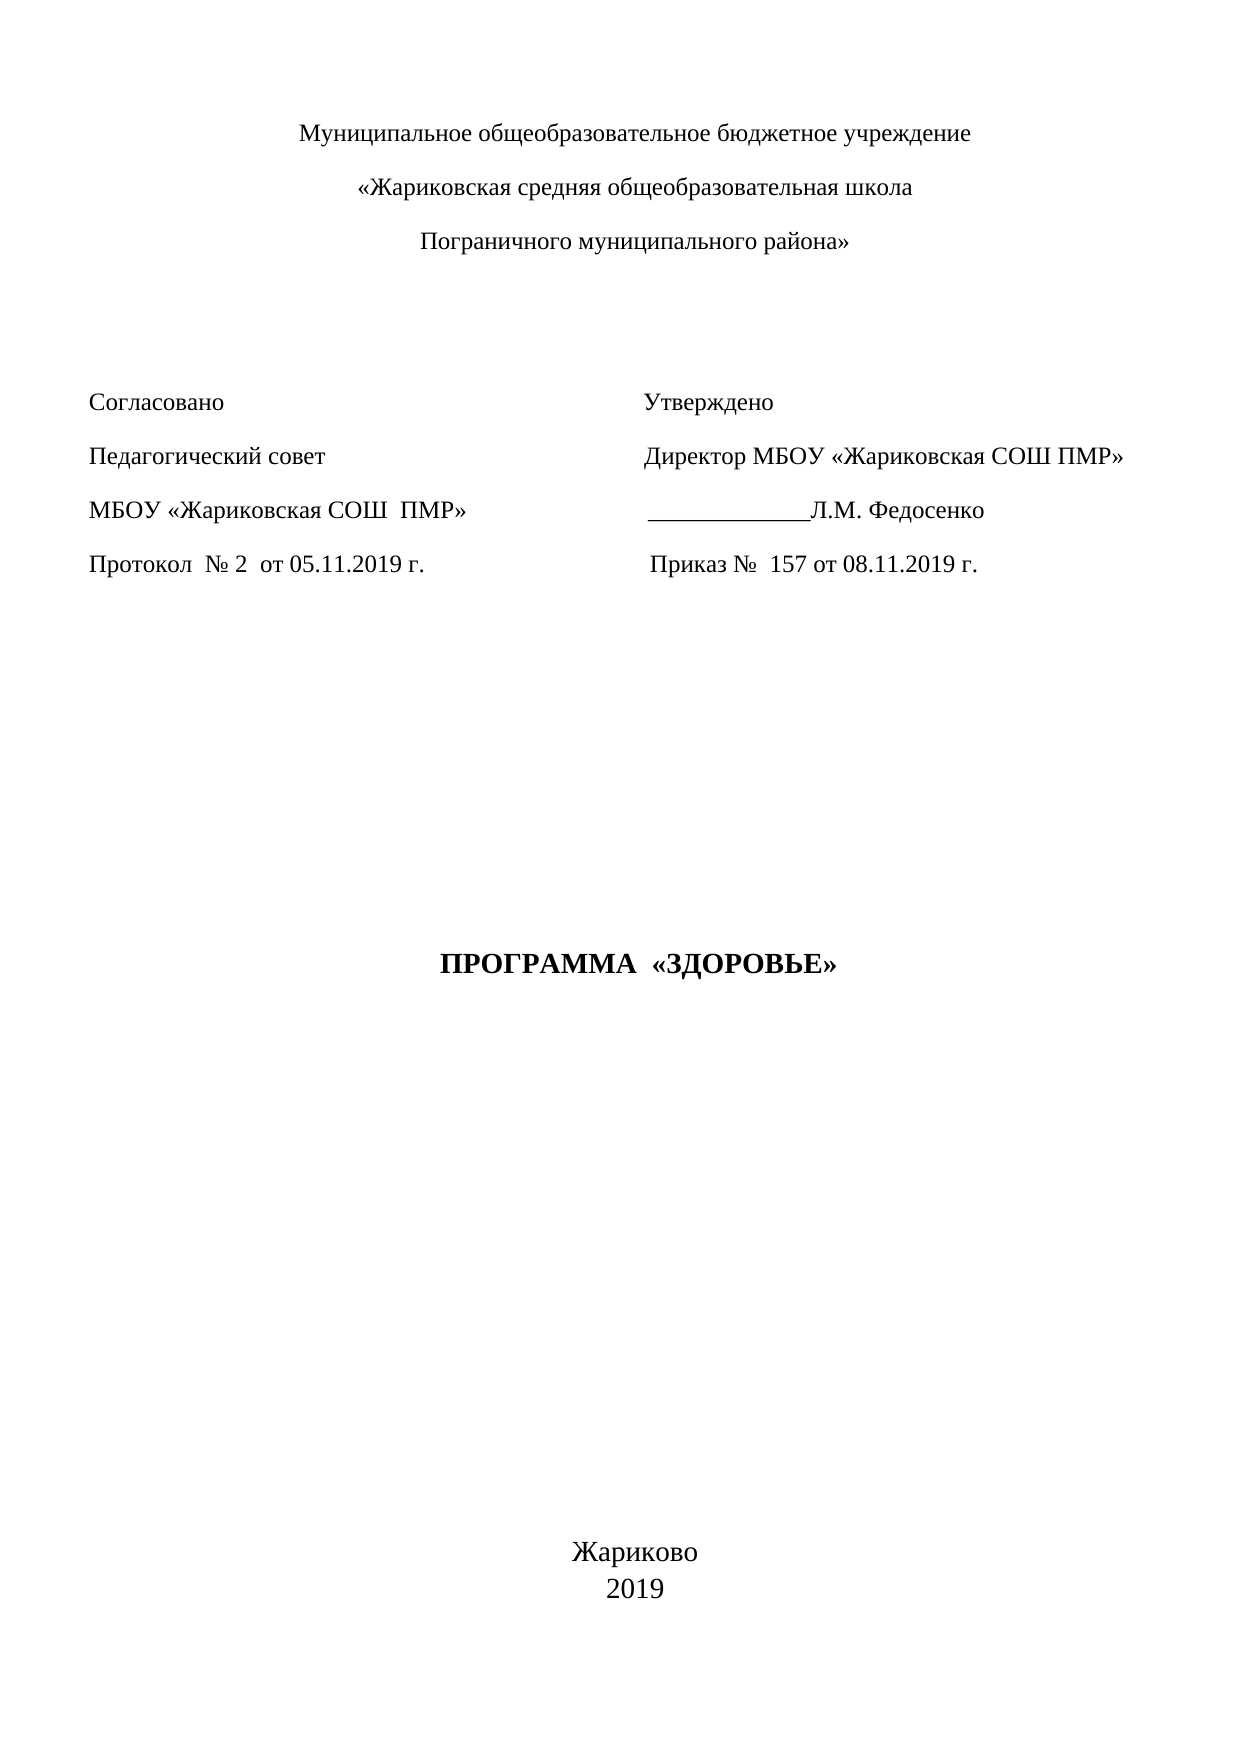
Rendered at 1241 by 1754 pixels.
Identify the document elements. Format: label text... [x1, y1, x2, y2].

text Пограничного муниципального района» [89, 226, 1181, 254]
text Согласовано Утверждено [89, 387, 1181, 416]
text «Жариковская средняя общеобразовательная школа [89, 172, 1181, 201]
text Муниципальное общеобразовательное бюджетное учреждение [89, 118, 1181, 147]
text 2019 [89, 1571, 1181, 1605]
text Жариково [89, 1534, 1181, 1568]
text ПРОГРАММА «ЗДОРОВЬЕ» [89, 946, 1181, 979]
text Протокол № 2 от 05.11.2019 г. Приказ № 157 от 08.11.2019 г. [89, 549, 1181, 578]
text МБОУ «Жариковская СОШ ПМР» _____________Л.М. Федосенко [89, 495, 1181, 524]
text Педагогический совет Директор МБОУ «Жариковская СОШ ПМР» [89, 441, 1181, 470]
